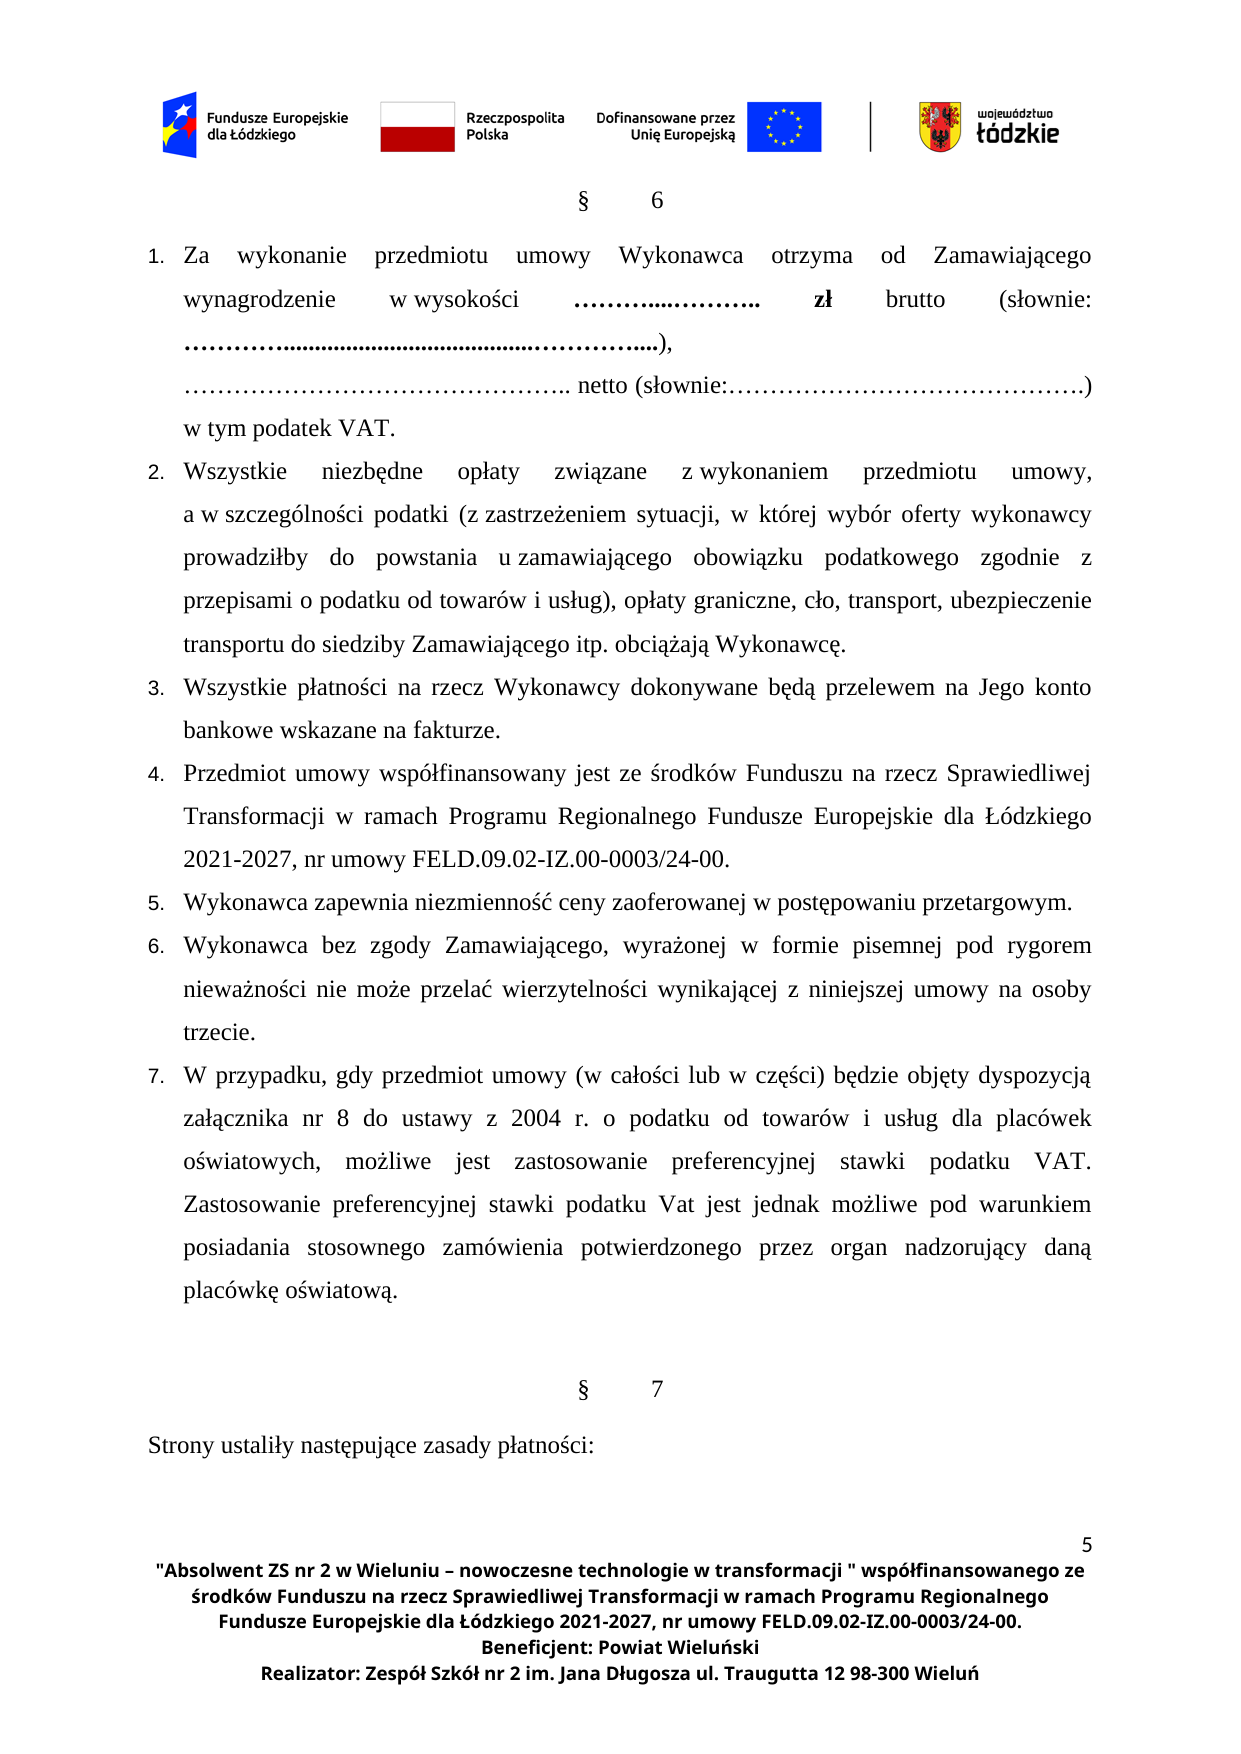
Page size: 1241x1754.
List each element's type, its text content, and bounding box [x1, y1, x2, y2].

text Strony ustaliły następujące zasady płatności: [148, 1430, 1092, 1459]
text ……………………………………….. netto (słownie:…………………………………….) w tym podatek VAT. [183, 370, 1092, 442]
text 6 [148, 185, 1092, 214]
list Za wykonanie przedmiotu umowy Wykonawca otrzyma od Zamawiającego wynagrodzenie w wysokości ………....……….. zł brutto (słownie: …………........................................…………....), [148, 241, 1092, 356]
list Wszystkie płatności na rzecz Wykonawcy dokonywane będą przelewem na Jego konto bankowe wskazane na fakturze. [148, 672, 1092, 744]
list Przedmiot umowy współfinansowany jest ze środków Funduszu na rzecz Sprawiedliwej Transformacji w ramach Programu Regionalnego Fundusze Europejskie dla Łódzkiego 2021-2027, nr umowy FELD.09.02-IZ.00-0003/24-00. [148, 758, 1092, 873]
picture [147, 73, 1117, 183]
text 7 [148, 1374, 1092, 1403]
list Wszystkie niezbędne opłaty związane z wykonaniem przedmiotu umowy, a w szczególności podatki (z zastrzeżeniem sytuacji, w której wybór oferty wykonawcy prowadziłby do powstania u zamawiającego obowiązku podatkowego zgodnie z przepisami o podatku od towarów i usług), opłaty graniczne, cło, transport, ubezpieczenie transportu do siedziby Zamawiającego itp. obciążają Wykonawcę. [148, 456, 1092, 657]
list Wykonawca bez zgody Zamawiającego, wyrażonej w formie pisemnej pod rygorem nieważności nie może przelać wierzytelności wynikającej z niniejszej umowy na osoby trzecie. [148, 931, 1092, 1046]
list Wykonawca zapewnia niezmienność ceny zaoferowanej w postępowaniu przetargowym. [148, 887, 1092, 916]
list W przypadku, gdy przedmiot umowy (w całości lub w części) będzie objęty dyspozycją załącznika nr 8 do ustawy z 2004 r. o podatku od towarów i usług dla placówek oświatowych, możliwe jest zastosowanie preferencyjnej stawki podatku VAT. Zastosowanie preferencyjnej stawki podatku Vat jest jednak możliwe pod warunkiem posiadania stosownego zamówienia potwierdzonego przez organ nadzorujący daną placówkę oświatową. [148, 1060, 1092, 1304]
